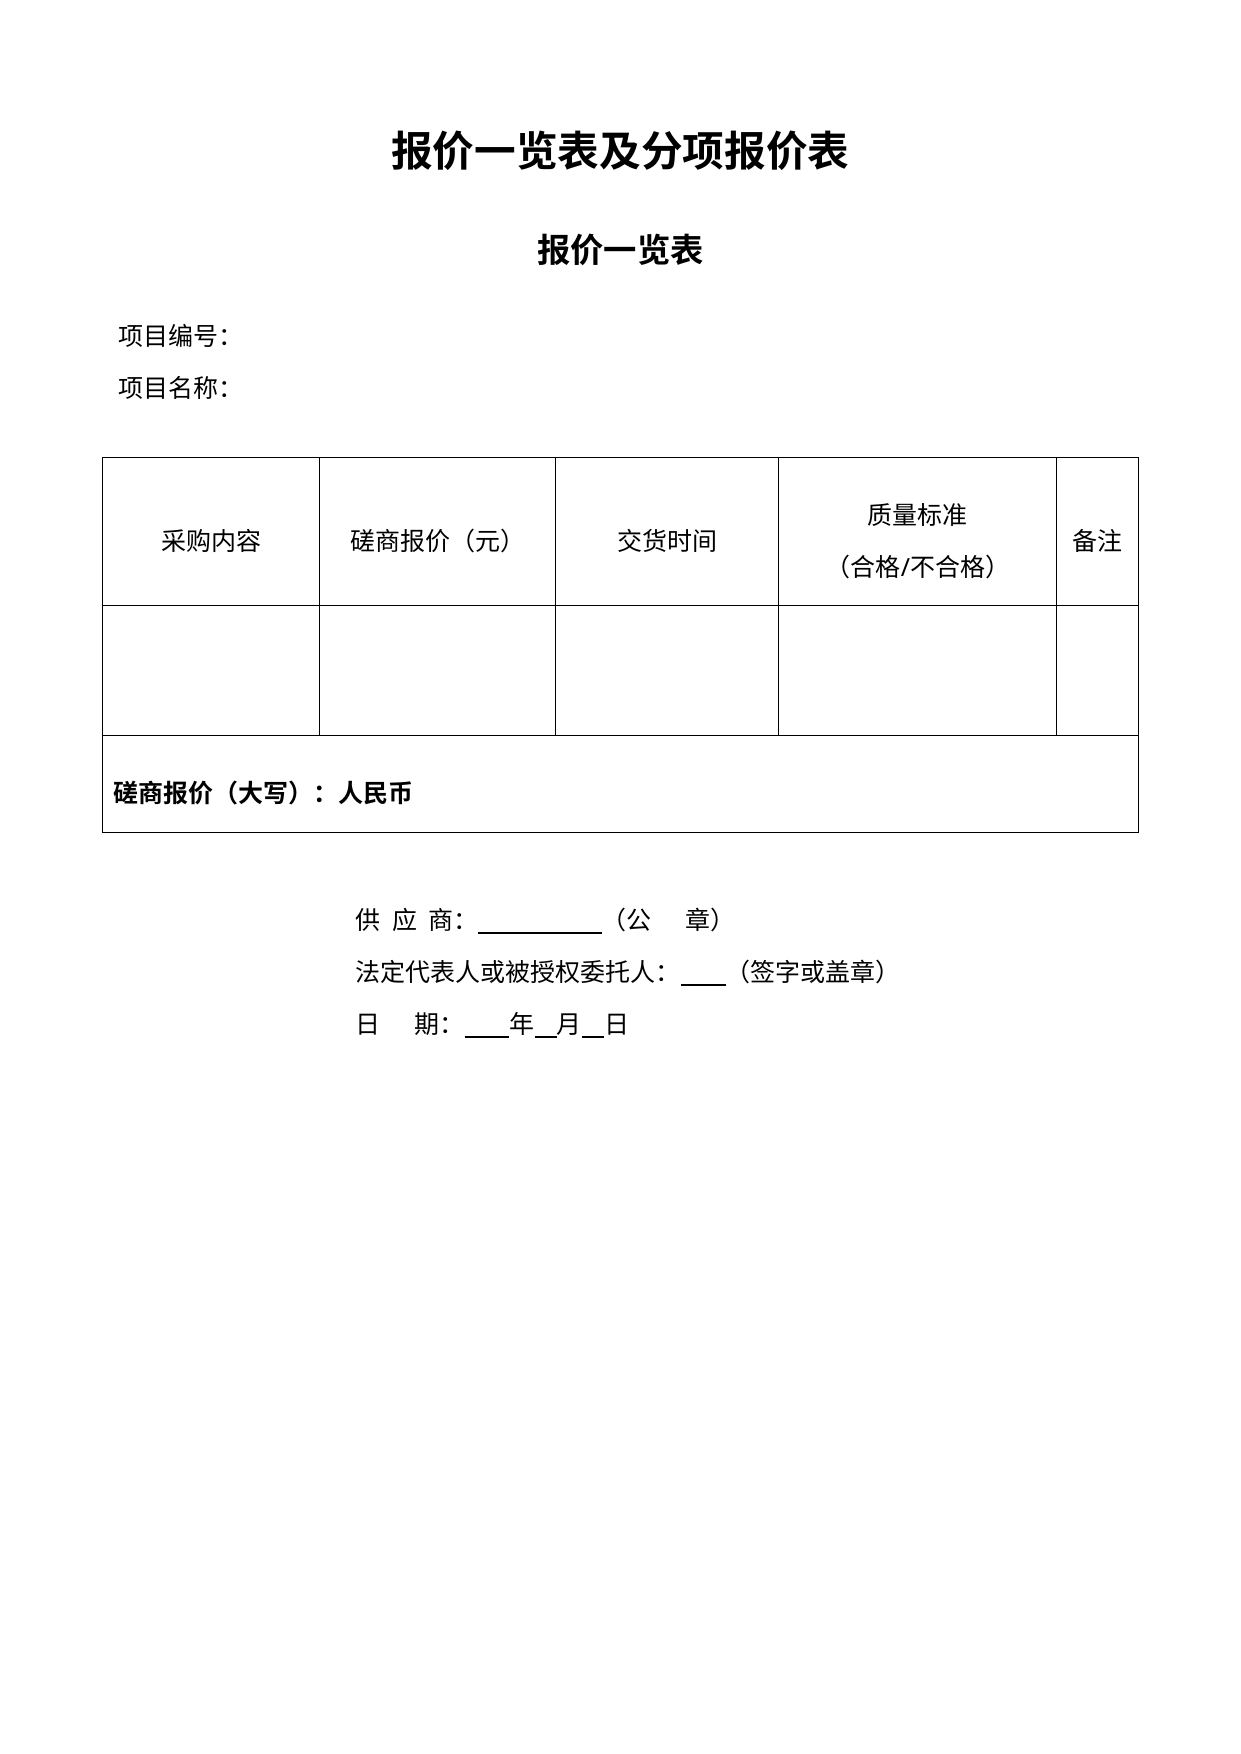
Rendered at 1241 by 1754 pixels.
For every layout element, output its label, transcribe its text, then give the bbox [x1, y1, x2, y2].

table_header 备注 [1057, 458, 1138, 605]
table_header 交货时间 [556, 458, 778, 605]
text 日 期： 年 月 日 [118, 989, 1122, 1041]
table_cell [779, 606, 1056, 735]
table_header 质量标准 （合格/不合格） [779, 458, 1056, 605]
text 报价一览表及分项报价表 [118, 118, 1122, 178]
table_header 采购内容 [103, 458, 319, 605]
table_cell [320, 606, 555, 735]
text 项目名称： [118, 353, 1122, 405]
table_header 磋商报价（元） [320, 458, 555, 605]
text 项目编号： [118, 301, 1122, 353]
table_cell [556, 606, 778, 735]
text 报价一览表 [118, 224, 1122, 272]
text 法定代表人或被授权委托人： （签字或盖章） [118, 937, 1122, 989]
table_cell [103, 606, 319, 735]
table_cell [1057, 606, 1138, 735]
table_cell 磋商报价（大写）：人民币 [103, 736, 1138, 832]
text 供 应 商： （公 章） [118, 885, 1122, 937]
